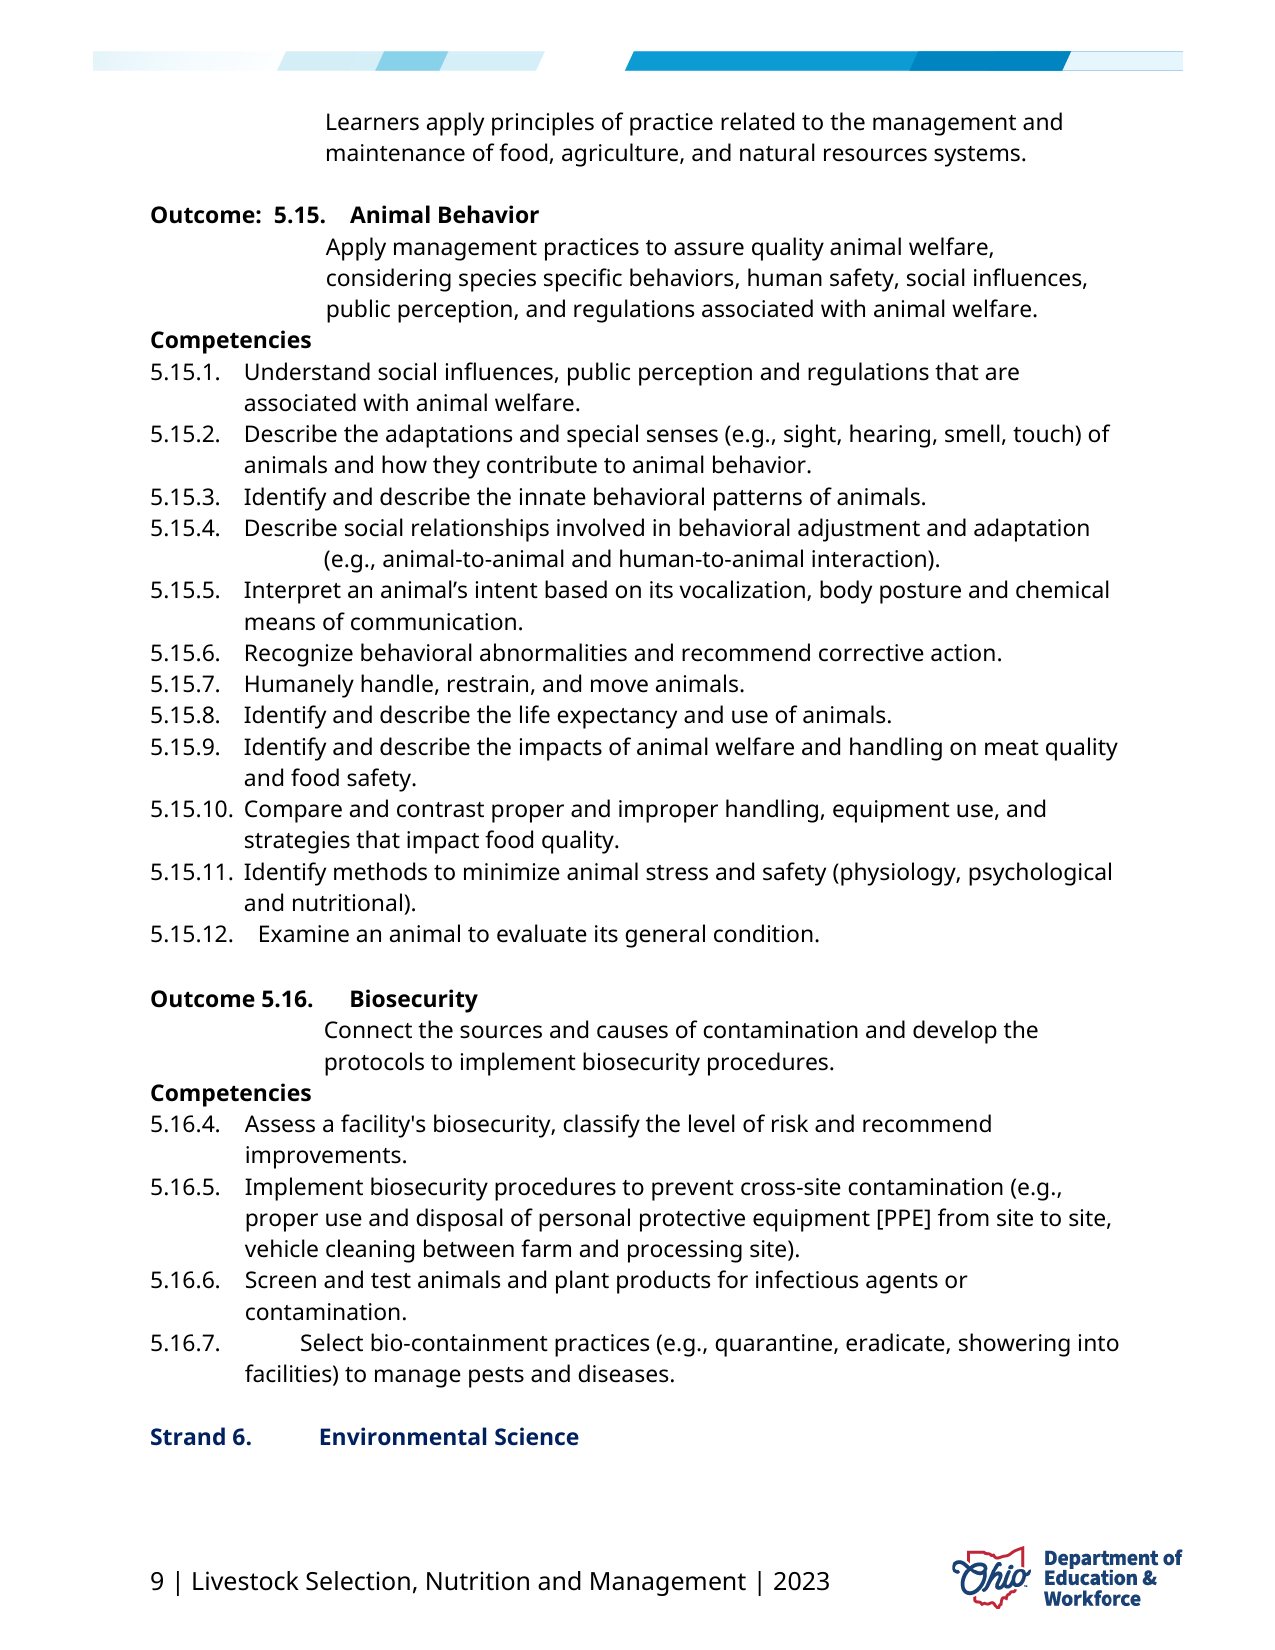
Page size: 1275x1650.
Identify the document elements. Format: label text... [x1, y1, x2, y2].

text 5.16.7. Select bio-containment practices (e.g., quarantine, eradicate, showering into facilities) to manage pests and diseases. [150, 1327, 1125, 1389]
text 5.16.6. Screen and test animals and plant products for infectious agents or contamination. [150, 1264, 1125, 1327]
text 5.15.8. Identify and describe the life expectancy and use of animals. [150, 699, 1125, 730]
text 5.15.4. Describe social relationships involved in behavioral adjustment and adaptation [150, 512, 1125, 543]
text Outcome: 5.15. Animal Behavior [150, 199, 1125, 230]
text Learners apply principles of practice related to the management and maintenance of food, agriculture, and natural resources systems. [325, 105, 1125, 168]
picture [8, 19, 1267, 1647]
text 5.15.10. Compare and contrast proper and improper handling, equipment use, and strategies that impact food quality. [150, 793, 1125, 855]
text 5.16.4. Assess a facility's biosecurity, classify the level of risk and recommend improvements. [150, 1108, 1125, 1171]
text 5.15.3. Identify and describe the innate behavioral patterns of animals. [150, 480, 1125, 512]
text Strand 6. Environmental Science [150, 1421, 1125, 1452]
text Competencies [150, 324, 1125, 355]
text 5.15.12. Examine an animal to evaluate its general condition. [150, 918, 1125, 949]
text 5.15.11. Identify methods to minimize animal stress and safety (physiology, psychological and nutritional). [150, 855, 1125, 918]
text (e.g., animal-to-animal and human-to-animal interaction). [150, 543, 1125, 574]
text 5.15.7. Humanely handle, restrain, and move animals. [150, 668, 1125, 699]
text 5.15.5. Interpret an animal’s intent based on its vocalization, body posture and chemical means of communication. [150, 574, 1125, 637]
text Competencies [150, 1077, 1125, 1108]
text 5.15.2. Describe the adaptations and special senses (e.g., sight, hearing, smell, touch) of animals and how they contribute to animal behavior. [150, 418, 1125, 480]
text 5.15.1. Understand social influences, public perception and regulations that are associated with animal welfare. [150, 355, 1125, 418]
text 5.16.5. Implement biosecurity procedures to prevent cross-site contamination (e.g., proper use and disposal of personal protective equipment [PPE] from site to site, vehicle cleaning between farm and processing site). [150, 1171, 1125, 1264]
text Outcome 5.16. Biosecurity [150, 983, 1125, 1014]
text 5.15.6. Recognize behavioral abnormalities and recommend corrective action. [150, 637, 1125, 668]
text 5.15.9. Identify and describe the impacts of animal welfare and handling on meat quality and food safety. [150, 730, 1125, 793]
text Apply management practices to assure quality animal welfare, considering species specific behaviors, human safety, social influences, public perception, and regulations associated with animal welfare. [326, 230, 1125, 324]
text Connect the sources and causes of contamination and develop the protocols to implement biosecurity procedures. [323, 1014, 1125, 1077]
